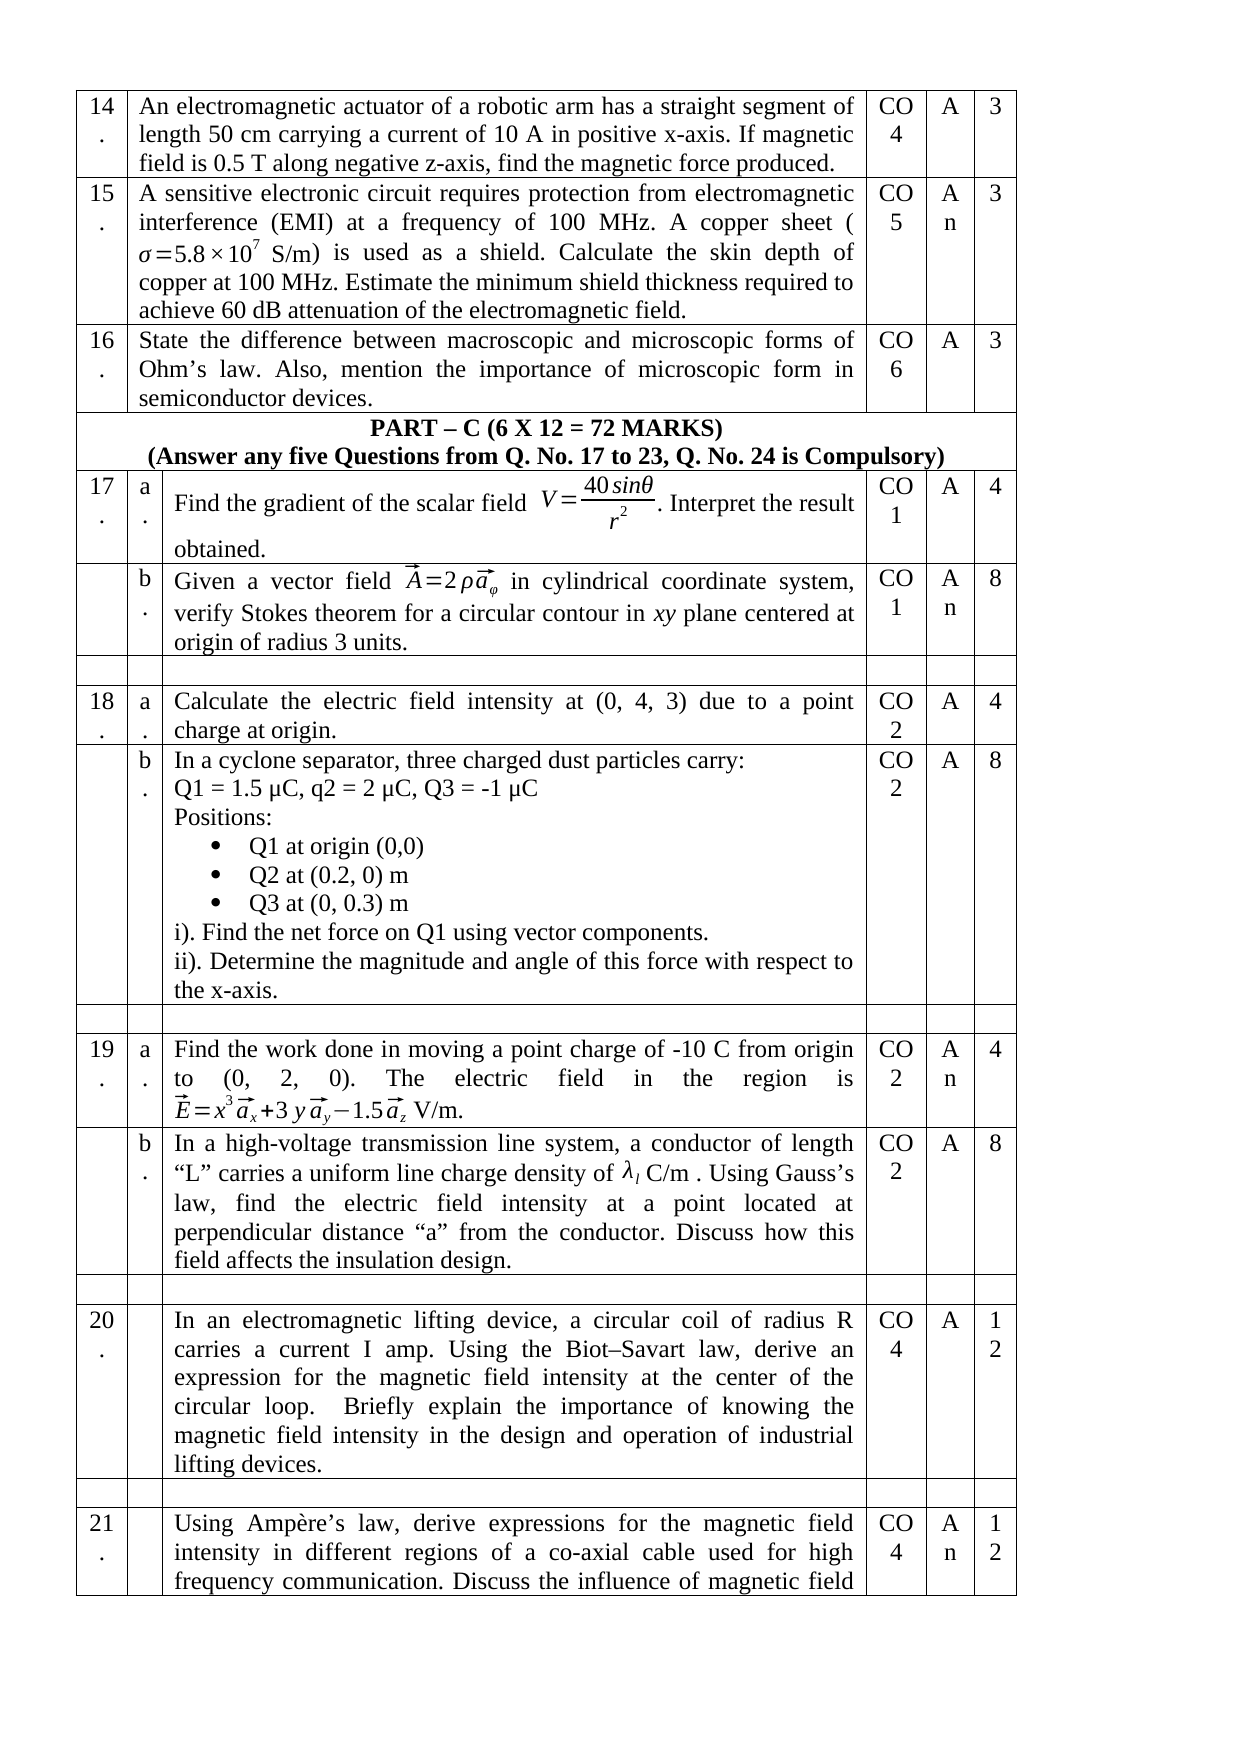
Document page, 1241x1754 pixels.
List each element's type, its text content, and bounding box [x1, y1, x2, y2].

table_cell [128, 1275, 162, 1304]
table_cell CO2 [867, 1034, 926, 1127]
table_cell [867, 656, 926, 685]
table_cell a. [128, 1034, 162, 1127]
table_cell 3 [975, 325, 1016, 412]
table_cell 19. [77, 1034, 127, 1127]
table_cell 18. [77, 686, 127, 744]
table_cell [975, 1479, 1016, 1507]
table_cell An [927, 1508, 974, 1594]
table_cell [77, 1275, 127, 1304]
table_cell CO1 [867, 471, 926, 562]
table_cell [975, 656, 1016, 685]
table_cell 21. [77, 1508, 127, 1594]
table_cell A [927, 471, 974, 562]
table_cell 4 [975, 686, 1016, 744]
table_cell CO5 [867, 178, 926, 324]
table_cell In an electromagnetic lifting device, a circular coil of radius R carries a current I amp. Using the Biot–Savart law, derive an expression for the magnetic field intensity at the center of the circular loop. Briefly explain the importance of knowing the magnetic field intensity in the design and operation of industrial lifting devices. [163, 1305, 866, 1477]
table_cell 12 [975, 1508, 1016, 1594]
table_cell CO2 [867, 1128, 926, 1274]
table_cell 8 [975, 745, 1016, 1003]
table_cell 16. [77, 325, 127, 412]
table_cell [77, 745, 127, 1003]
table_cell Given a vector field in cylindrical coordinate system, verify Stokes theorem for a circular contour in xy plane centered at origin of radius 3 units. [163, 564, 866, 655]
table_cell 14. [77, 91, 127, 177]
table_cell A [927, 686, 974, 744]
table_cell [927, 1479, 974, 1507]
table_cell [163, 1275, 866, 1304]
table_cell [163, 1005, 866, 1033]
table_cell b. [128, 745, 162, 1003]
table_cell In a cyclone separator, three charged dust particles carry: Q1 = 1.5 μC, q2 = 2 μC, Q3 = -1 μC Positions: Q1 at origin (0,0) Q2 at (0.2, 0) m Q3 at (0, 0.3) m i). Find the net force on Q1 using vector components. ii). Determine the magnitude and angle of this force with respect to the x-axis. [163, 745, 866, 1003]
table_cell A [927, 325, 974, 412]
table_cell 4 [975, 471, 1016, 562]
table_cell [163, 1479, 866, 1507]
table_cell An [927, 1034, 974, 1127]
table_cell 20. [77, 1305, 127, 1477]
table_cell An [927, 178, 974, 324]
table_cell [867, 1479, 926, 1507]
table_cell Find the work done in moving a point charge of -10 C from origin to (0, 2, 0). The electric field in the region is V/m. [163, 1034, 866, 1127]
table_cell [867, 1275, 926, 1304]
table_cell 4 [975, 1034, 1016, 1127]
table_cell 3 [975, 178, 1016, 324]
table_cell b. [128, 1128, 162, 1274]
table_cell [927, 1005, 974, 1033]
table_cell An electromagnetic actuator of a robotic arm has a straight segment of length 50 cm carrying a current of 10 A in positive x-axis. If magnetic field is 0.5 T along negative z-axis, find the magnetic force produced. [128, 91, 866, 177]
table_cell CO2 [867, 745, 926, 1003]
table_cell [77, 1005, 127, 1033]
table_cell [163, 1508, 866, 1594]
table_cell 8 [975, 564, 1016, 655]
table_cell A [927, 1305, 974, 1477]
table_cell 17. [77, 471, 127, 562]
table_cell CO4 [867, 91, 926, 177]
table_cell [128, 656, 162, 685]
table_cell A [927, 745, 974, 1003]
table_cell CO4 [867, 1508, 926, 1594]
table_cell CO4 [867, 1305, 926, 1477]
table_cell [163, 656, 866, 685]
table_cell [927, 1275, 974, 1304]
table_cell A sensitive electronic circuit requires protection from electromagnetic interference (EMI) at a frequency of 100 MHz. A copper sheet () is used as a shield. Calculate the skin depth of copper at 100 MHz. Estimate the minimum shield thickness required to achieve 60 dB attenuation of the electromagnetic field. [128, 178, 866, 324]
table_cell [975, 1275, 1016, 1304]
table_cell [128, 1508, 162, 1594]
table_cell b. [128, 564, 162, 655]
table_cell 8 [975, 1128, 1016, 1274]
table_cell CO1 [867, 564, 926, 655]
table_cell [867, 1005, 926, 1033]
table_cell a. [128, 471, 162, 562]
table_cell [77, 656, 127, 685]
table_cell CO2 [867, 686, 926, 744]
table_cell a. [128, 686, 162, 744]
table_cell 3 [975, 91, 1016, 177]
table_cell CO6 [867, 325, 926, 412]
table_cell [77, 564, 127, 655]
table_cell A [927, 1128, 974, 1274]
table_cell [128, 1305, 162, 1477]
table_cell Calculate the electric field intensity at (0, 4, 3) due to a point charge at origin. [163, 686, 866, 744]
table_cell PART – C (6 X 12 = 72 MARKS) (Answer any five Questions from Q. No. 17 to 23, Q. No. 24 is Compulsory) [77, 413, 1016, 470]
table_cell [77, 1479, 127, 1507]
table_cell [128, 1479, 162, 1507]
table_cell [77, 1128, 127, 1274]
table_cell In a high-voltage transmission line system, a conductor of length “L” carries a uniform line charge density of C/m . Using Gauss’s law, find the electric field intensity at a point located at perpendicular distance “a” from the conductor. Discuss how this field affects the insulation design. [163, 1128, 866, 1274]
table_cell 15. [77, 178, 127, 324]
table_cell [128, 1005, 162, 1033]
table_cell State the difference between macroscopic and microscopic forms of Ohm’s law. Also, mention the importance of microscopic form in semiconductor devices. [128, 325, 866, 412]
table_cell [927, 656, 974, 685]
table_cell 12 [975, 1305, 1016, 1477]
table_cell An [927, 564, 974, 655]
table_cell Find the gradient of the scalar field . Interpret the result obtained. [163, 471, 866, 562]
table_cell A [927, 91, 974, 177]
table_cell [975, 1005, 1016, 1033]
